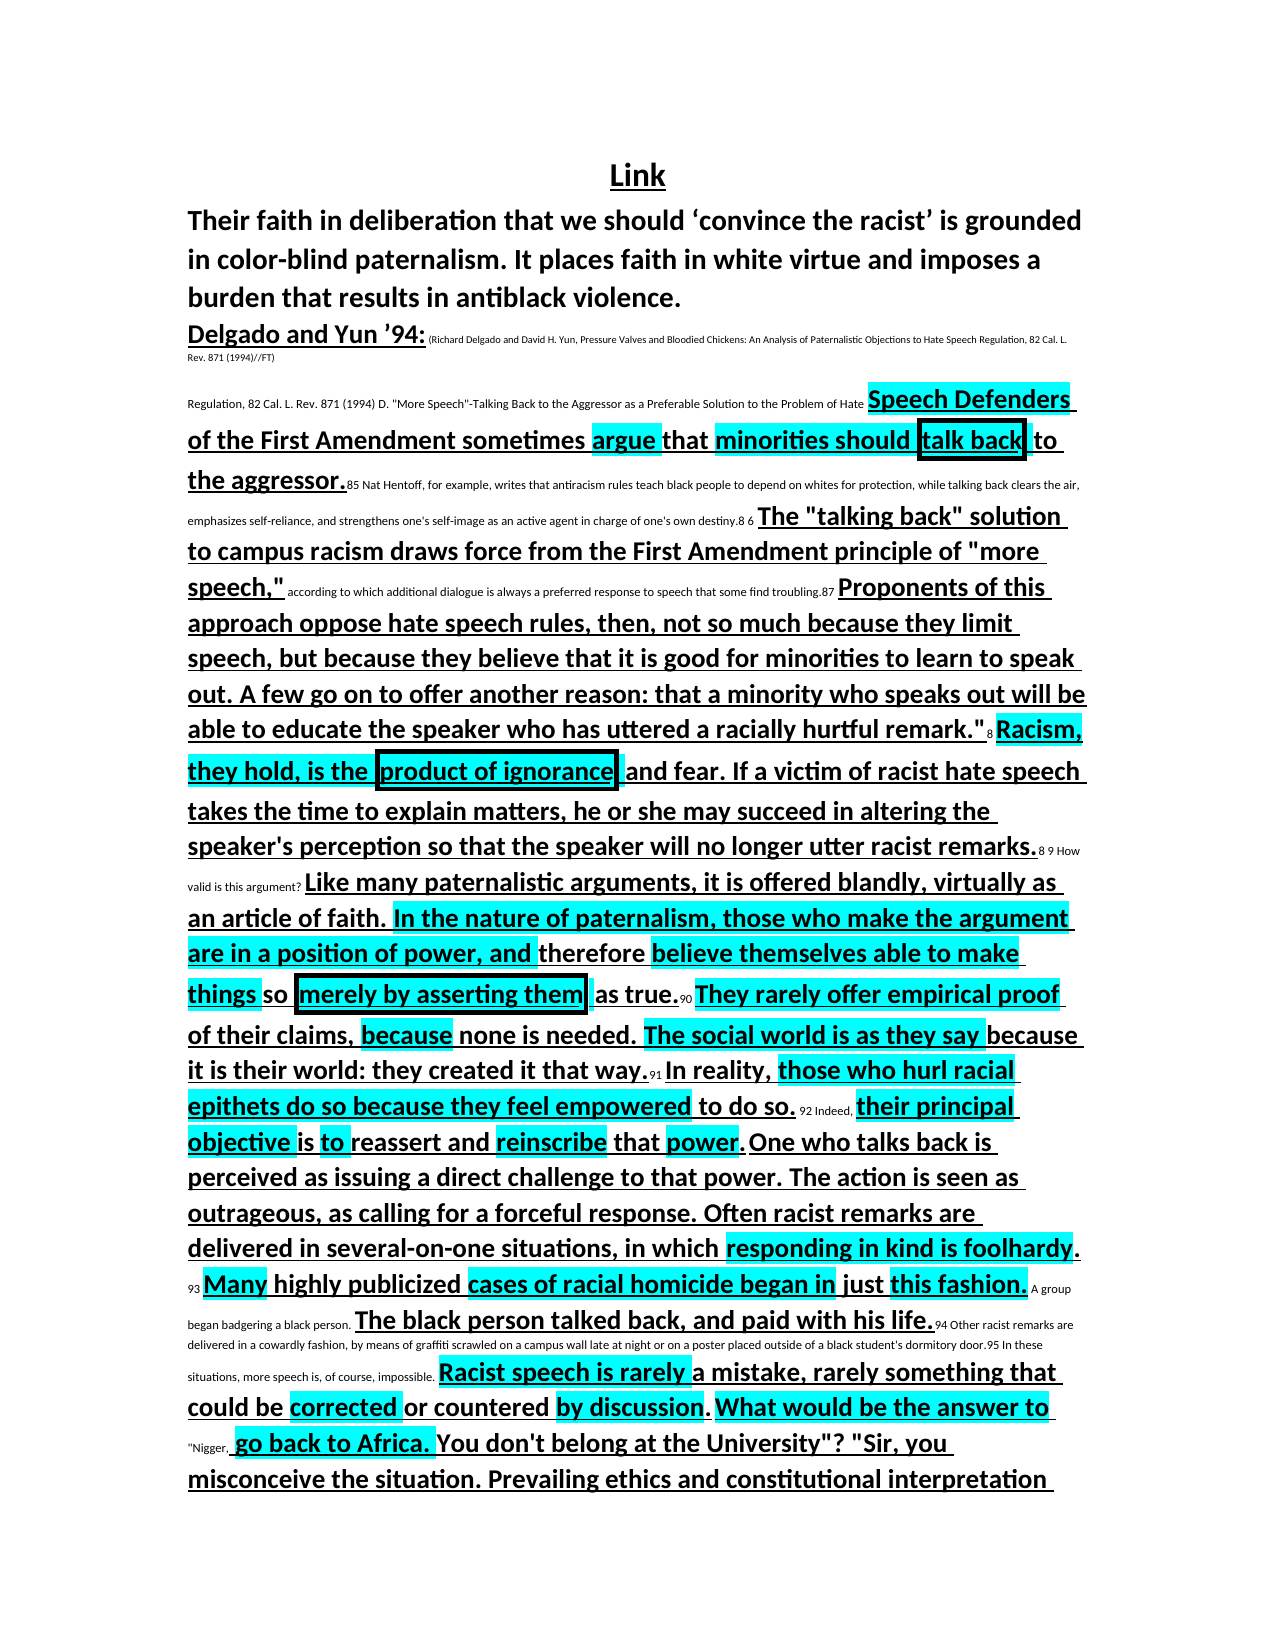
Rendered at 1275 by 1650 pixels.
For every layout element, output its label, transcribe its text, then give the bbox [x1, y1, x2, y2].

text Delgado and Yun ’94: (Richard Delgado and David H. Yun, Pressure Valves and Bloodied Chickens: An Analysis of Paternalistic Objections to Hate Speech Regulation, 82 Cal. L. Rev. 871 (1994)//FT) [187, 318, 1087, 364]
subtitle Link [187, 154, 1087, 195]
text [187, 783, 1087, 1495]
subtitle Their faith in deliberation that we should ‘convince the racist’ is grounded in color-blind paternalism. It places faith in white virtue and imposes a burden that results in antiblack violence. [187, 202, 1087, 315]
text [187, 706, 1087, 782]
